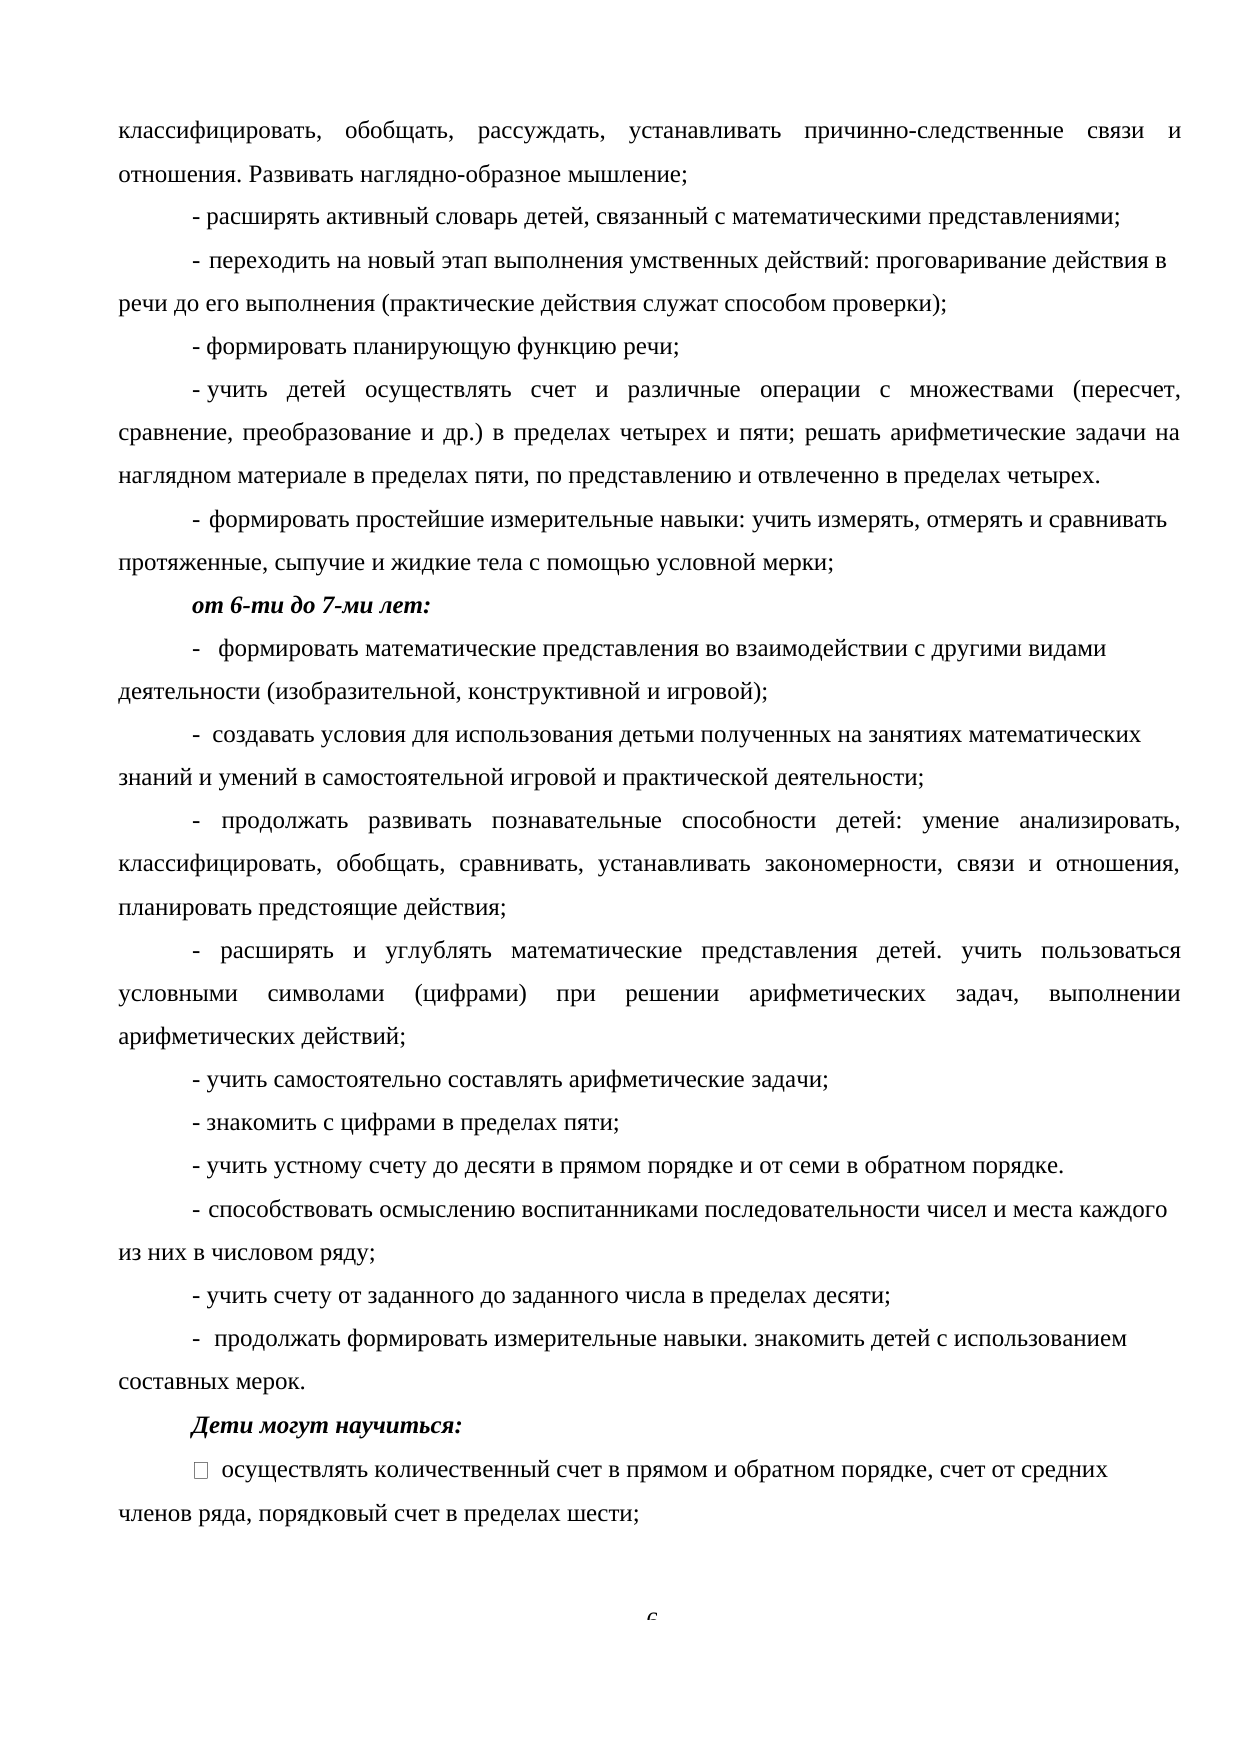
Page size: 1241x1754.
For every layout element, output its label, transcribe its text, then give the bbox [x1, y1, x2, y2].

list расширять и углублять математические представления детей. учить пользоваться условными символами (цифрами) при решении арифметических задач, выполнении арифметических действий; [118, 935, 1182, 1050]
list формировать простейшие измерительные навыки: учить измерять, отмерять и сравнивать протяженные, сыпучие и жидкие тела с помощью условной мерки; [118, 504, 1181, 576]
text классифицировать, обобщать, рассуждать, устанавливать причинно-следственные связи и отношения. Развивать наглядно-образное мышление; [118, 115, 1181, 187]
list создавать условия для использования детьми полученных на занятиях математических знаний и умений в самостоятельной игровой и практической деятельности; [118, 719, 1181, 791]
list знакомить с цифрами в пределах пяти; [192, 1107, 1205, 1136]
list формировать математические представления во взаимодействии с другими видами деятельности (изобразительной, конструктивной и игровой); [118, 633, 1181, 705]
list продолжать развивать познавательные способности детей: умение анализировать, классифицировать, обобщать, сравнивать, устанавливать закономерности, связи и отношения, планировать предстоящие действия; [118, 805, 1181, 920]
list учить устному счету до десяти в прямом порядке и от семи в обратном порядке. [192, 1151, 1205, 1179]
subtitle от 6-ти до 7-ми лет: [192, 590, 1205, 619]
list способствовать осмыслению воспитанниками последовательности чисел и места каждого из них в числовом ряду; [118, 1194, 1181, 1266]
list формировать планирующую функцию речи; [192, 331, 1205, 360]
list учить детей осуществлять счет и различные операции с множествами (пересчет, сравнение, преобразование и др.) в пределах четырех и пяти; решать арифметические задачи на наглядном материале в пределах пяти, по представлению и отвлеченно в пределах четырех. [118, 374, 1181, 489]
list учить самостоятельно составлять арифметические задачи; [192, 1064, 1205, 1093]
list расширять активный словарь детей, связанный с математическими представлениями; [192, 202, 1205, 230]
list продолжать формировать измерительные навыки. знакомить детей с использованием составных мерок. [118, 1323, 1180, 1395]
subtitle Дети могут научиться: [192, 1410, 1205, 1439]
list учить счету от заданного до заданного числа в пределах десяти; [192, 1280, 1205, 1309]
list переходить на новый этап выполнения умственных действий: проговаривание действия в речи до его выполнения (практические действия служат способом проверки); [118, 245, 1181, 317]
text осуществлять количественный счет в прямом и обратном порядке, счет от средних членов ряда, порядковый счет в пределах шести; [118, 1454, 1175, 1526]
